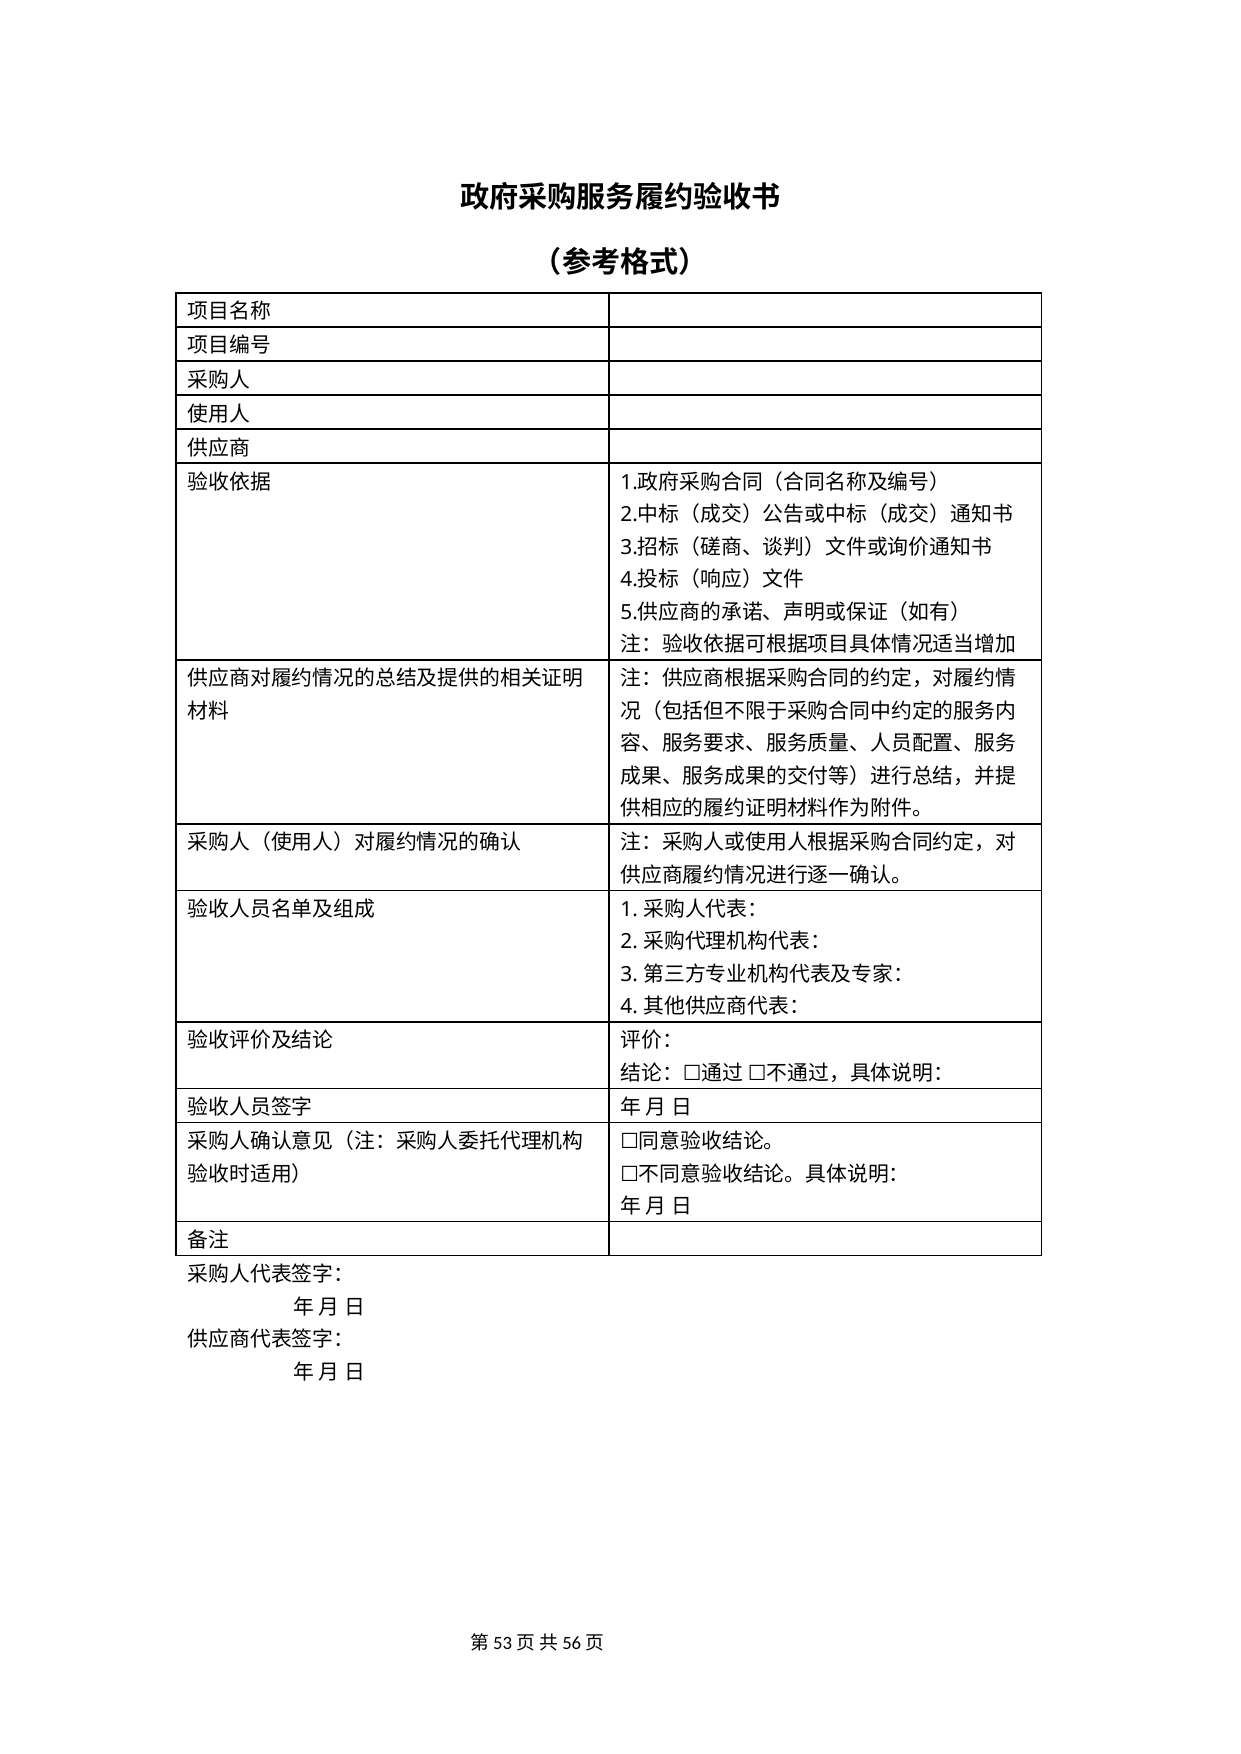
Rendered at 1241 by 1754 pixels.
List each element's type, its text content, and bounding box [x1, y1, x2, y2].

table_cell 注：供应商根据采购合同的约定，对履约情况（包括但不限于采购合同中约定的服务内容、服务要求、服务质量、人员配置、服务成果、服务成果的交付等）进行总结，并提供相应的履约证明材料作为附件。 [610, 661, 1041, 823]
table_cell 验收评价及结论 [177, 1023, 608, 1088]
table_cell 1.政府采购合同（合同名称及编号） 2.中标（成交）公告或中标（成交）通知书 3.招标（磋商、谈判）文件或询价通知书 4.投标（响应）文件 5.供应商的承诺、声明或保证（如有） 注：验收依据可根据项目具体情况适当增加 [610, 464, 1041, 659]
table_cell 采购人 [177, 362, 608, 394]
table_cell [610, 396, 1041, 428]
table_cell 1. 采购人代表： 2. 采购代理机构代表： 3. 第三方专业机构代表及专家： 4. 其他供应商代表： [610, 891, 1041, 1021]
table_cell 验收人员签字 [177, 1089, 608, 1122]
table_cell [610, 430, 1041, 462]
table_cell 项目编号 [177, 328, 608, 360]
table_cell [610, 328, 1041, 360]
text 采购人代表签字： [187, 1256, 1053, 1289]
table_cell 验收人员名单及组成 [177, 891, 608, 1021]
table_cell 供应商 [177, 430, 608, 462]
table_cell 验收依据 [177, 464, 608, 659]
table_cell 采购人（使用人）对履约情况的确认 [177, 825, 608, 889]
table_header [610, 294, 1041, 326]
table_cell 供应商对履约情况的总结及提供的相关证明材料 [177, 661, 608, 823]
table_cell 备注 [177, 1222, 608, 1255]
table_header 项目名称 [177, 294, 608, 326]
table_cell [610, 362, 1041, 394]
text 政府采购服务履约验收书 [187, 162, 1053, 227]
table_cell 注：采购人或使用人根据采购合同约定，对供应商履约情况进行逐一确认。 [610, 825, 1041, 889]
text 供应商代表签字： [187, 1321, 1053, 1354]
table_cell 采购人确认意见（注：采购人委托代理机构验收时适用） [177, 1123, 608, 1221]
text （参考格式） [187, 227, 1053, 292]
table_cell 使用人 [177, 396, 608, 428]
table_cell 年 月 日 [610, 1089, 1041, 1122]
table_cell ☐同意验收结论。 ☐不同意验收结论。具体说明： 年 月 日 [610, 1123, 1041, 1221]
table_cell [610, 1222, 1041, 1255]
table_cell 评价： 结论：☐通过 ☐不通过，具体说明： [610, 1023, 1041, 1088]
text 年 月 日 [187, 1354, 1053, 1386]
text 年 月 日 [187, 1289, 1053, 1321]
